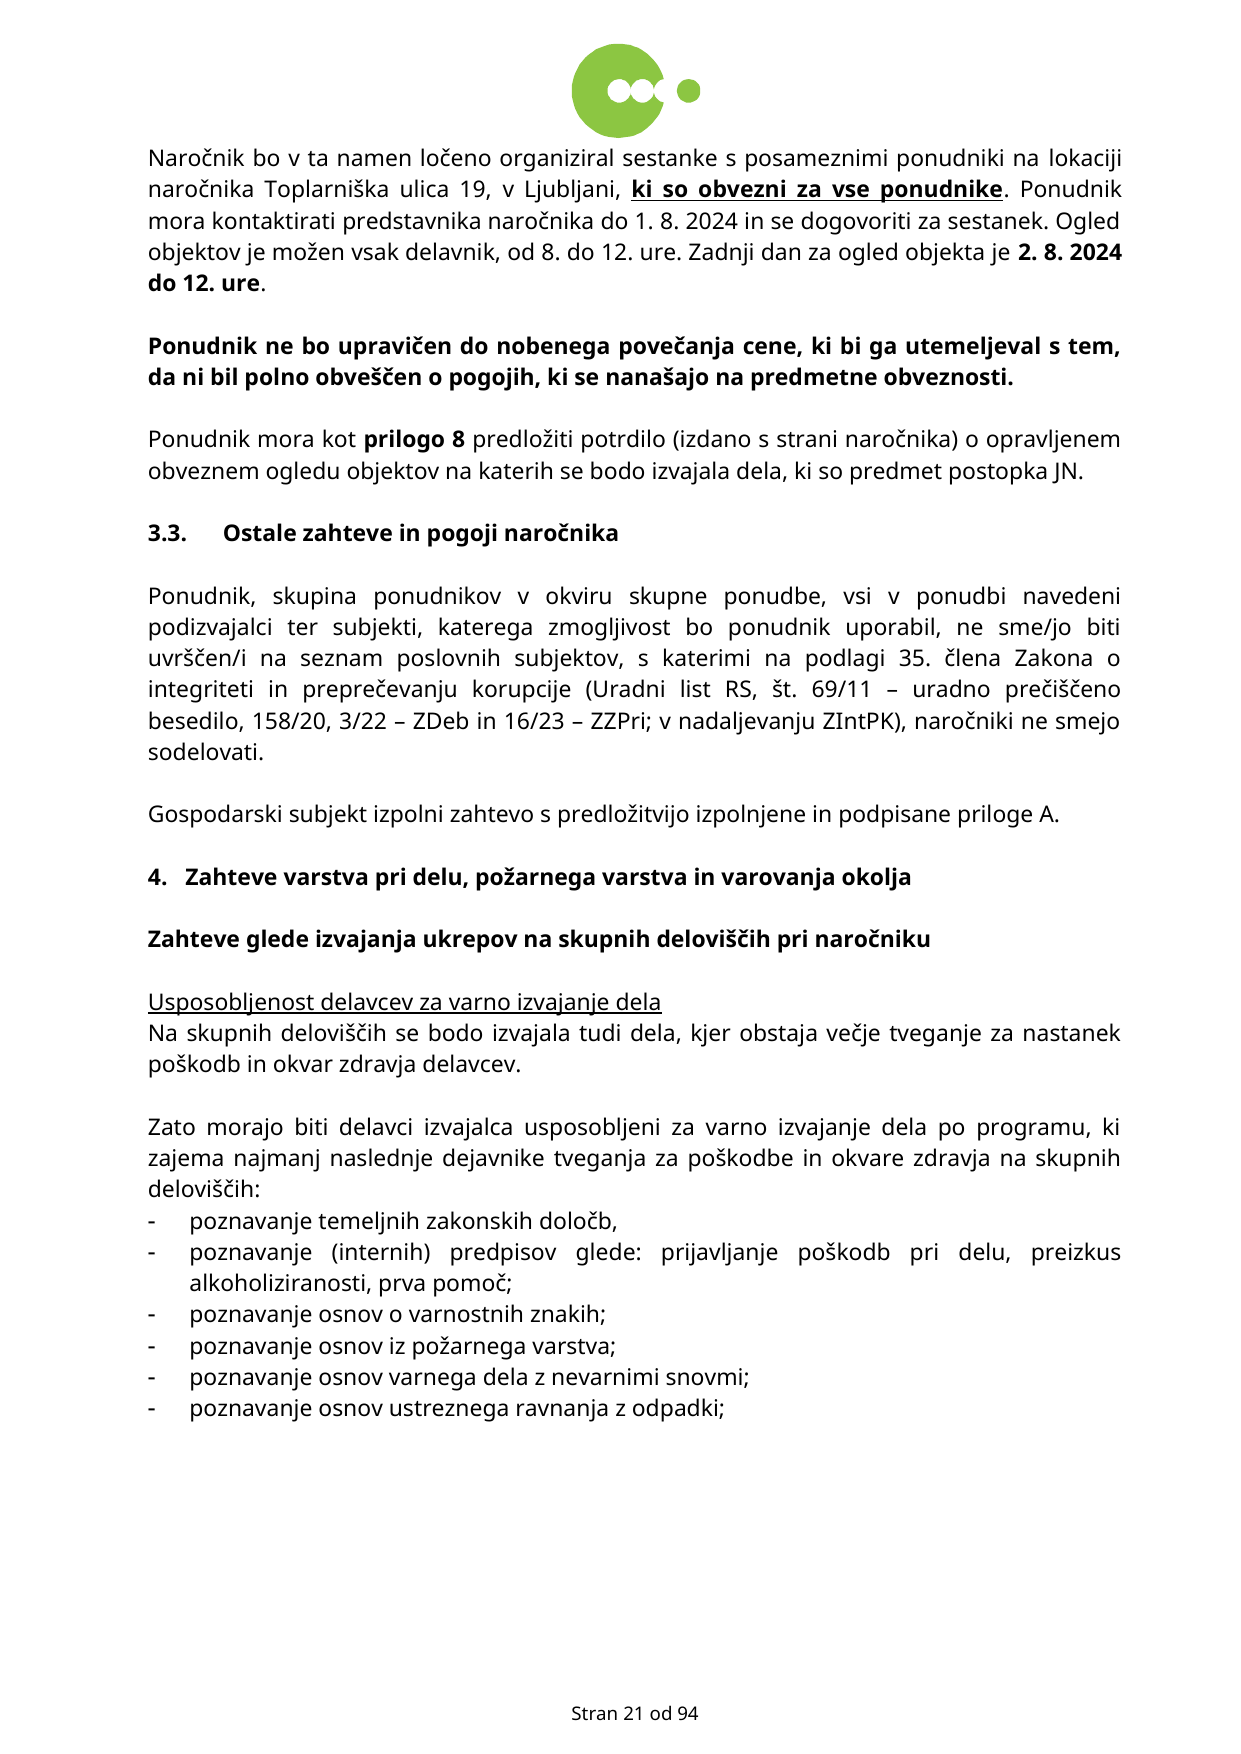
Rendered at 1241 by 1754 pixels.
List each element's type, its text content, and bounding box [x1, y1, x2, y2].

text Usposobljenost delavcev za varno izvajanje dela [148, 986, 1122, 1017]
list poznavanje (internih) predpisov glede: prijavljanje poškodb pri delu, preizkus alkoholiziranosti, prva pomoč; [148, 1236, 1122, 1298]
list Zahteve varstva pri delu, požarnega varstva in varovanja okolja [148, 861, 1122, 892]
text Na skupnih deloviščih se bodo izvajala tudi dela, kjer obstaja večje tveganje za nastanek poškodb in okvar zdravja delavcev. [148, 1017, 1122, 1080]
list poznavanje osnov iz požarnega varstva; [148, 1330, 1122, 1361]
text Zahteve glede izvajanja ukrepov na skupnih deloviščih pri naročniku [148, 923, 1122, 955]
text Ponudnik ne bo upravičen do nobenega povečanja cene, ki bi ga utemeljeval s tem, da ni bil polno obveščen o pogojih, ki se nanašajo na predmetne obveznosti. [148, 330, 1122, 392]
text Gospodarski subjekt izpolni zahtevo s predložitvijo izpolnjene in podpisane priloge A. [148, 798, 1122, 830]
list Ostale zahteve in pogoji naročnika [148, 517, 1122, 548]
list poznavanje osnov varnega dela z nevarnimi snovmi; [148, 1361, 1122, 1392]
text Ponudnik mora kot prilogo 8 predložiti potrdilo (izdano s strani naročnika) o opravljenem obveznem ogledu objektov na katerih se bodo izvajala dela, ki so predmet postopka JN. [148, 423, 1122, 486]
list poznavanje osnov o varnostnih znakih; [148, 1298, 1122, 1330]
list poznavanje temeljnih zakonskih določb, [148, 1205, 1122, 1236]
text Ponudnik, skupina ponudnikov v okviru skupne ponudbe, vsi v ponudbi navedeni podizvajalci ter subjekti, katerega zmogljivost bo ponudnik uporabil, ne sme/jo biti uvrščen/i na seznam poslovnih subjektov, s katerimi na podlagi 35. člena Zakona o integriteti in preprečevanju korupcije (Uradni list RS, št. 69/11 – uradno prečiščeno besedilo, 158/20, 3/22 – ZDeb in 16/23 – ZZPri; v nadaljevanju ZIntPK), naročniki ne smejo sodelovati. [148, 580, 1122, 767]
text Zato morajo biti delavci izvajalca usposobljeni za varno izvajanje dela po programu, ki zajema najmanj naslednje dejavnike tveganja za poškodbe in okvare zdravja na skupnih deloviščih: [148, 1111, 1122, 1205]
text Naročnik bo v ta namen ločeno organiziral sestanke s posameznimi ponudniki na lokaciji naročnika Toplarniška ulica 19, v Ljubljani, ki so obvezni za vse ponudnike. Ponudnik mora kontaktirati predstavnika naročnika do 1. 8. 2024 in se dogovoriti za sestanek. Ogled objektov je možen vsak delavnik, od 8. do 12. ure. Zadnji dan za ogled objekta je 2. 8. 2024 do 12. ure. [148, 142, 1122, 298]
list poznavanje osnov ustreznega ravnanja z odpadki; [148, 1392, 1122, 1423]
